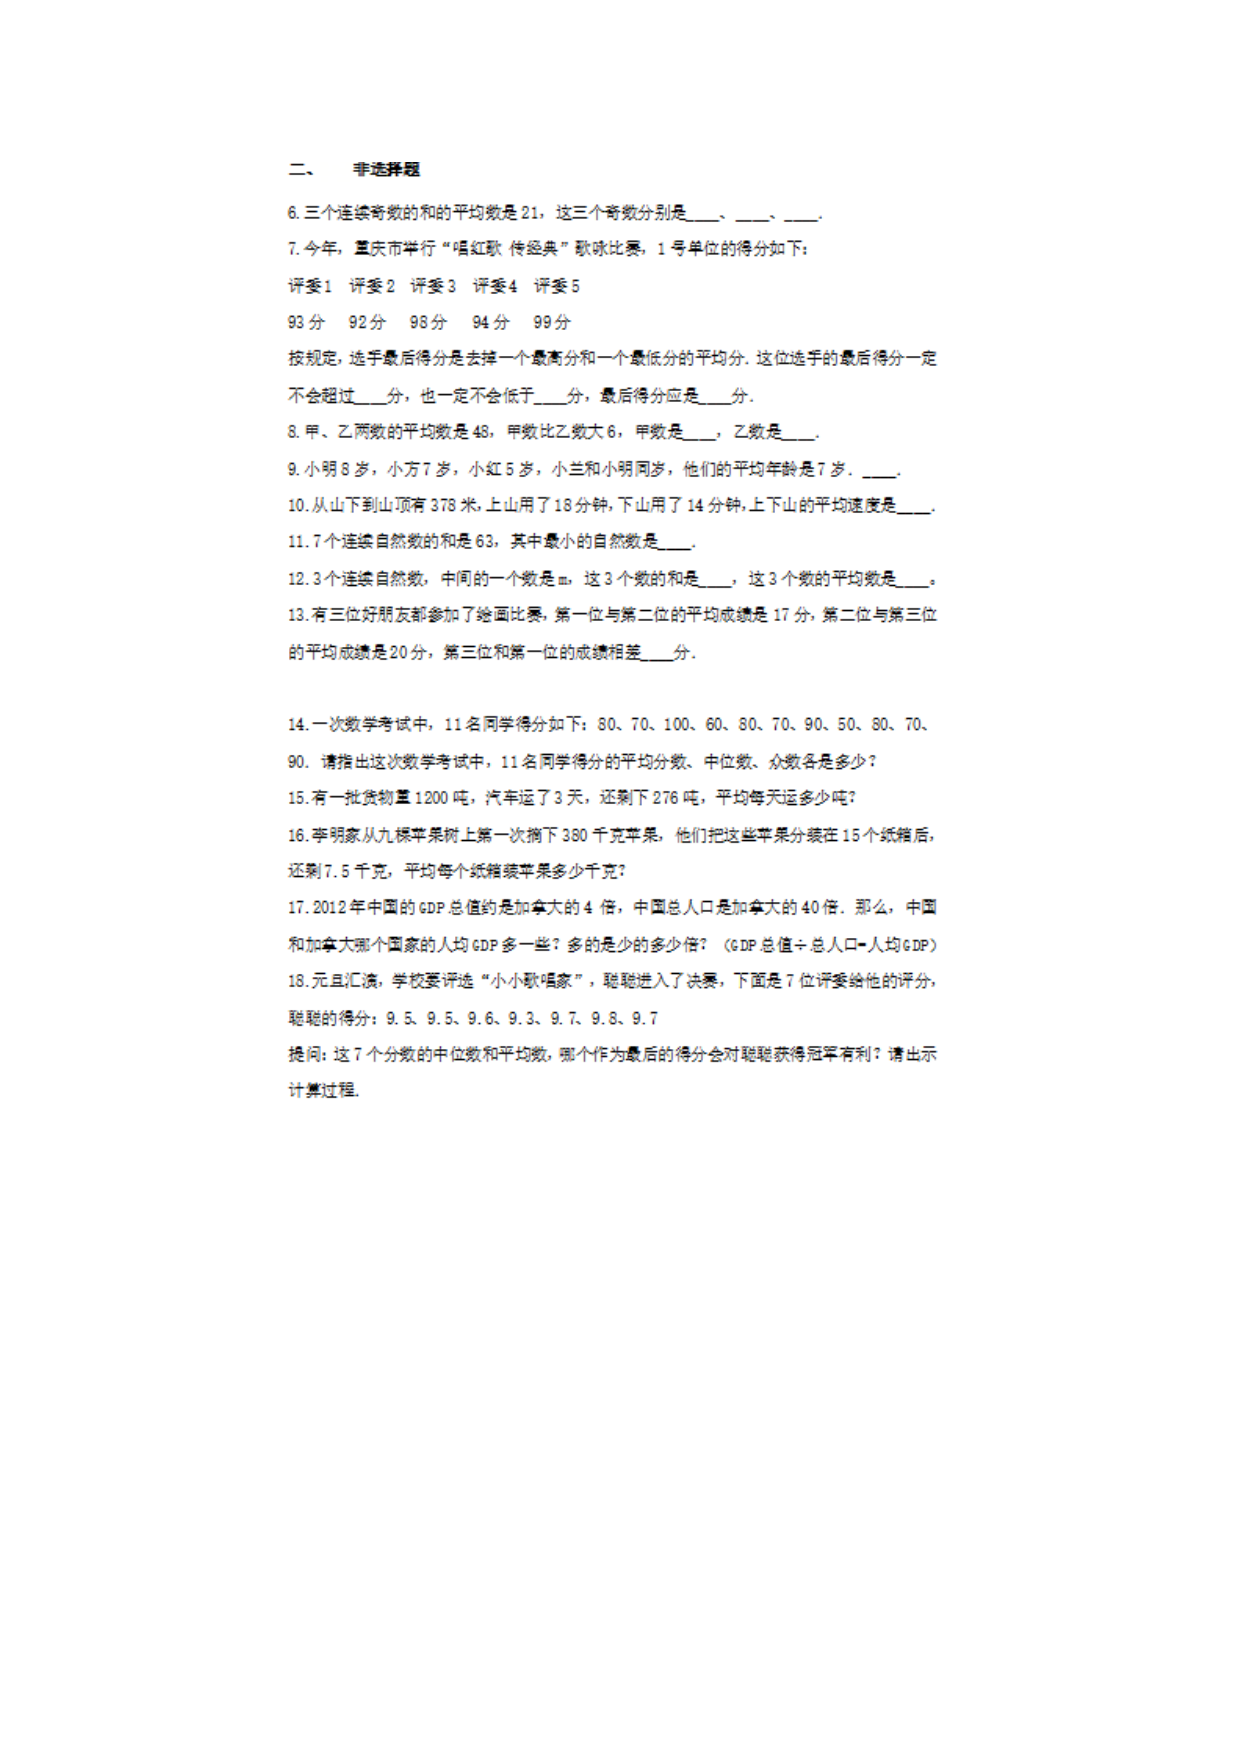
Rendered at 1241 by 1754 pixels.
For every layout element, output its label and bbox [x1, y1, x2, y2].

picture [263, 162, 977, 1131]
